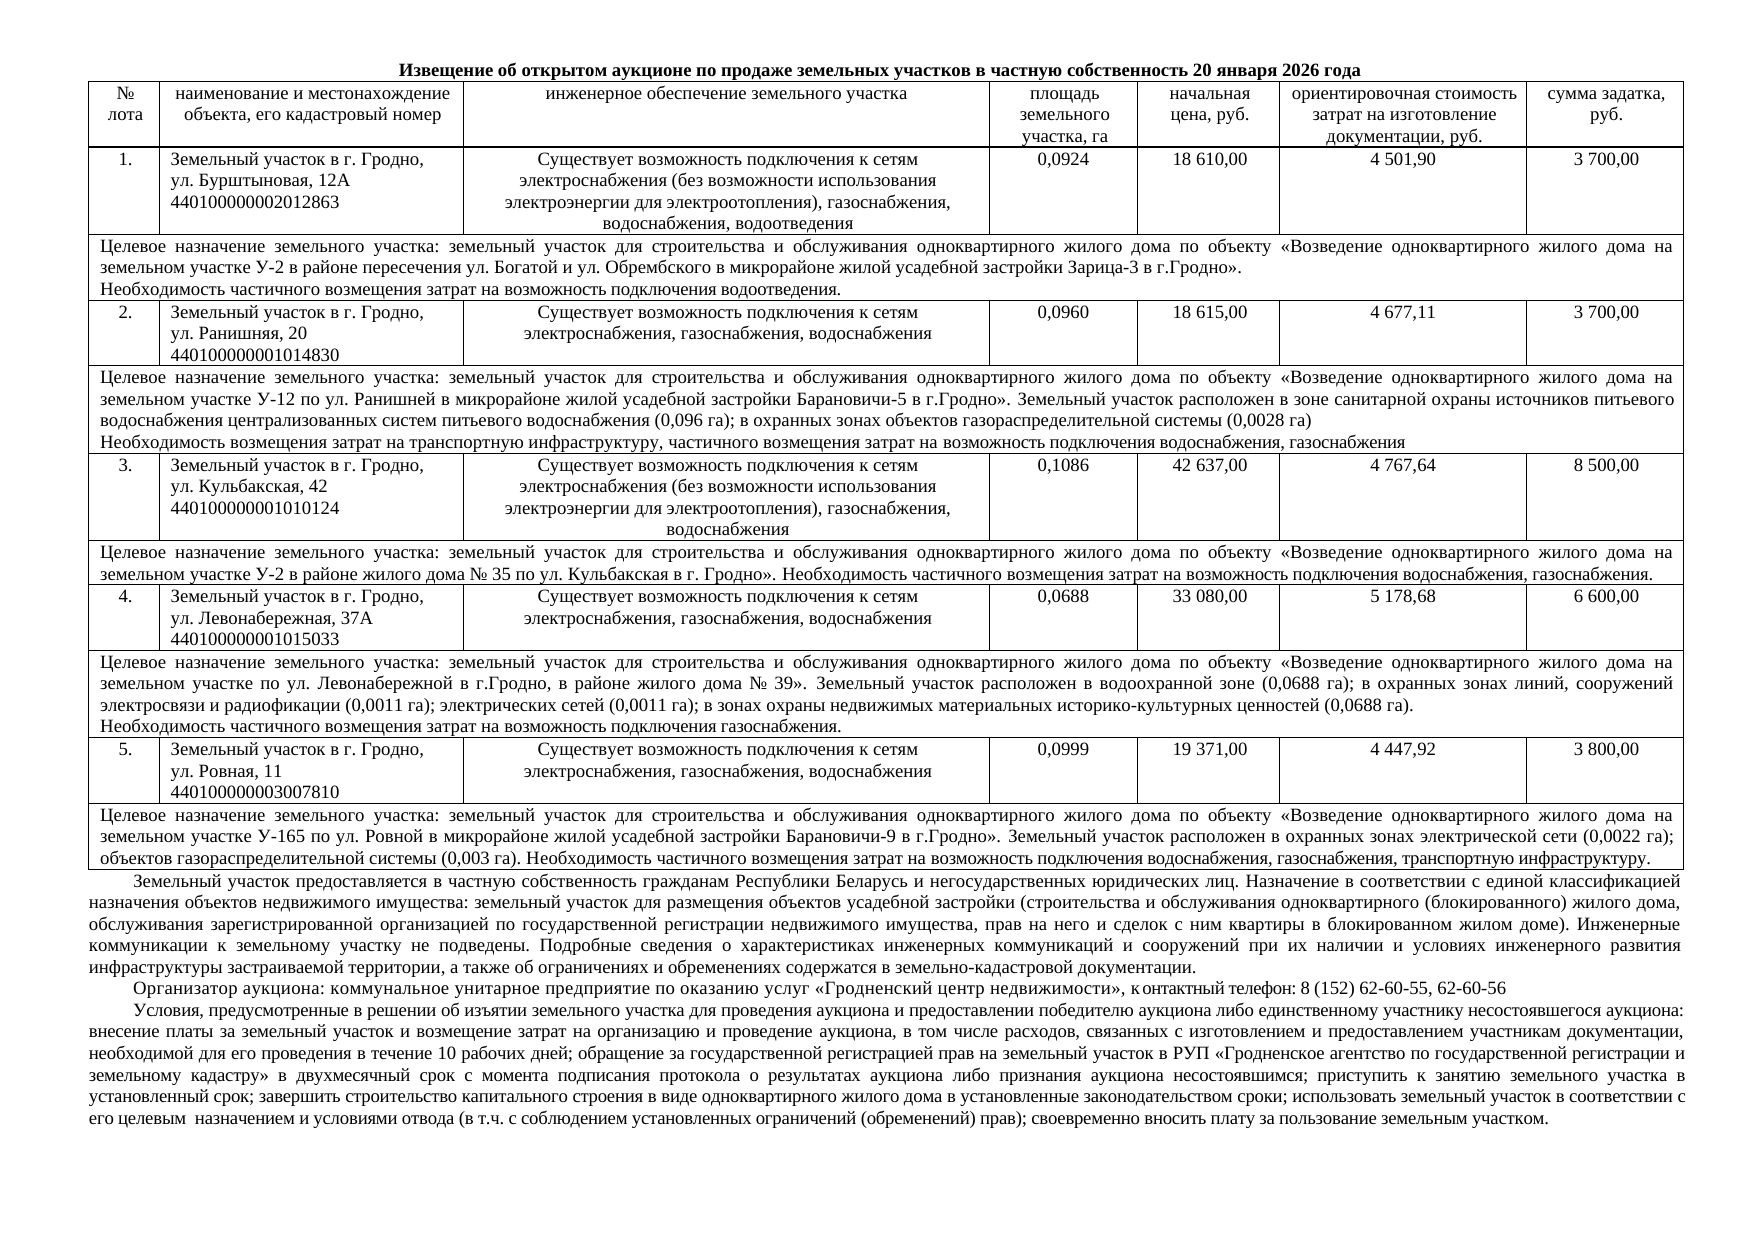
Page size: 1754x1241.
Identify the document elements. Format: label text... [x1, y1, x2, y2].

table_cell 4 767,64 [1280, 454, 1526, 540]
table_cell 3 800,00 [1527, 738, 1683, 803]
table_cell Целевое назначение земельного участка: земельный участок для строительства и обслуживания одноквартирного жилого дома по объекту «Возведение одноквартирного жилого дома на земельном участке по ул. Левонабережной в г.Гродно, в районе жилого дома № 39». Земельный участок расположен в водоохранной зоне (0,0688 га); в охранных зонах линий, сооружений электросвязи и радиофикации (0,0011 га); электрических сетей (0,0011 га); в зонах охраны недвижимых материальных историко-культурных ценностей (0,0688 га). Необходимость частичного возмещения затрат на возможность подключения газоснабжения. [89, 651, 1683, 737]
table_cell Земельный участок в г. Гродно, ул. Бурштыновая, 12А 440100000002012863 [160, 148, 463, 234]
table_cell 18 610,00 [1138, 148, 1279, 234]
table_header ориентировочная стоимость затрат на изготовление документации, руб. [1280, 82, 1526, 146]
table_header начальная цена, руб. [1138, 82, 1279, 146]
table_cell Земельный участок в г. Гродно, ул. Левонабережная, 37А 440100000001015033 [160, 585, 463, 650]
table_cell 3. [89, 454, 159, 540]
table_cell Земельный участок в г. Гродно, ул. Ранишняя, 20 440100000001014830 [160, 301, 463, 365]
table_cell Существует возможность подключения к сетям электроснабжения, газоснабжения, водоснабжения [464, 585, 989, 650]
table_cell 5. [89, 738, 159, 803]
text Организатор аукциона: коммунальное унитарное предприятие по оказанию услуг «Гродненский центр недвижимости», контактный телефон: 8 (152) 62-60-55, 62-60-56 [89, 977, 1686, 999]
table_header наименование и местонахождение объекта, его кадастровый номер [160, 82, 463, 146]
table_cell 0,1086 [990, 454, 1137, 540]
table_cell 8 500,00 [1527, 454, 1683, 540]
table_cell 3 700,00 [1527, 301, 1683, 365]
table_cell 42 637,00 [1138, 454, 1279, 540]
table_cell Земельный участок в г. Гродно, ул. Ровная, 11 440100000003007810 [160, 738, 463, 803]
table_header № лота [89, 82, 159, 146]
table_cell Существует возможность подключения к сетям электроснабжения, газоснабжения, водоснабжения [464, 738, 989, 803]
table_cell 0,0999 [990, 738, 1137, 803]
table_header инженерное обеспечение земельного участка [464, 82, 989, 146]
table_cell Существует возможность подключения к сетям электроснабжения, газоснабжения, водоснабжения [464, 301, 989, 365]
table_cell Земельный участок в г. Гродно, ул. Кульбакская, 42 440100000001010124 [160, 454, 463, 540]
table_cell Целевое назначение земельного участка: земельный участок для строительства и обслуживания одноквартирного жилого дома по объекту «Возведение одноквартирного жилого дома на земельном участке У-2 в районе пересечения ул. Богатой и ул. Обрембского в микрорайоне жилой усадебной застройки Зарица-3 в г.Гродно». Необходимость частичного возмещения затрат на возможность подключения водоотведения. [89, 235, 1683, 299]
table_cell 4 677,11 [1280, 301, 1526, 365]
table_cell Существует возможность подключения к сетям электроснабжения (без возможности использования электроэнергии для электроотопления), газоснабжения, водоснабжения [464, 454, 989, 540]
table_header площадь земельного участка, га [990, 82, 1137, 146]
subtitle Извещение об открытом аукционе по продаже земельных участков в частную собственность 20 января 2026 года [74, 59, 1686, 81]
table_cell 5 178,68 [1280, 585, 1526, 650]
table_cell 4 501,90 [1280, 148, 1526, 234]
table_cell 6 600,00 [1527, 585, 1683, 650]
table_cell 2. [89, 301, 159, 365]
table_cell 18 615,00 [1138, 301, 1279, 365]
table_cell Целевое назначение земельного участка: земельный участок для строительства и обслуживания одноквартирного жилого дома по объекту «Возведение одноквартирного жилого дома на земельном участке У-165 по ул. Ровной в микрорайоне жилой усадебной застройки Барановичи-9 в г.Гродно». Земельный участок расположен в охранных зонах электрической сети (0,0022 га); объектов газораспределительной системы (0,003 га). Необходимость частичного возмещения затрат на возможность подключения водоснабжения, газоснабжения, транспортную инфраструктуру. [89, 804, 1683, 868]
table_header сумма задатка, руб. [1527, 82, 1683, 146]
table_cell 0,0924 [990, 148, 1137, 234]
table_cell 19 371,00 [1138, 738, 1279, 803]
table_cell 33 080,00 [1138, 585, 1279, 650]
table_cell 0,0688 [990, 585, 1137, 650]
table_cell 4 447,92 [1280, 738, 1526, 803]
table_cell Существует возможность подключения к сетям электроснабжения (без возможности использования электроэнергии для электроотопления), газоснабжения, водоснабжения, водоотведения [464, 148, 989, 234]
table_cell 4. [89, 585, 159, 650]
table_cell 0,0960 [990, 301, 1137, 365]
table_cell 1. [89, 148, 159, 234]
text Земельный участок предоставляется в частную собственность гражданам Республики Беларусь и негосударственных юридических лиц. Назначение в соответствии с единой классификацией назначения объектов недвижимого имущества: земельный участок для размещения объектов усадебной застройки (строительства и обслуживания одноквартирного (блокированного) жилого дома, обслуживания зарегистрированной организацией по государственной регистрации недвижимого имущества, прав на него и сделок с ним квартиры в блокированном жилом доме). Инженерные коммуникации к земельному участку не подведены. Подробные сведения о характеристиках инженерных коммуникаций и сооружений при их наличии и условиях инженерного развития инфраструктуры застраиваемой территории, а также об ограничениях и обременениях содержатся в земельно-кадастровой документации. [89, 870, 1683, 977]
table_cell 3 700,00 [1527, 148, 1683, 234]
table_cell Целевое назначение земельного участка: земельный участок для строительства и обслуживания одноквартирного жилого дома по объекту «Возведение одноквартирного жилого дома на земельном участке У-2 в районе жилого дома № 35 по ул. Кульбакская в г. Гродно». Необходимость частичного возмещения затрат на возможность подключения водоснабжения, газоснабжения. [89, 541, 1683, 584]
text Условия, предусмотренные в решении об изъятии земельного участка для проведения аукциона и предоставлении победителю аукциона либо единственному участнику несостоявшегося аукциона: внесение платы за земельный участок и возмещение затрат на организацию и проведение аукциона, в том числе расходов, связанных с изготовлением и предоставлением участникам документации, необходимой для его проведения в течение 10 рабочих дней; обращение за государственной регистрацией прав на земельный участок в РУП «Гродненское агентство по государственной регистрации и земельному кадастру» в двухмесячный срок с момента подписания протокола о результатах аукциона либо признания аукциона несостоявшимся; приступить к занятию земельного участка в установленный срок; завершить строительство капитального строения в виде одноквартирного жилого дома в установленные законодательством сроки; использовать земельный участок в соответствии с его целевым назначением и условиями отвода (в т.ч. с соблюдением установленных ограничений (обременений) прав); своевременно вносить плату за пользование земельным участком. [89, 999, 1686, 1128]
table_cell Целевое назначение земельного участка: земельный участок для строительства и обслуживания одноквартирного жилого дома по объекту «Возведение одноквартирного жилого дома на земельном участке У-12 по ул. Ранишней в микрорайоне жилой усадебной застройки Барановичи-5 в г.Гродно». Земельный участок расположен в зоне санитарной охраны источников питьевого водоснабжения централизованных систем питьевого водоснабжения (0,096 га); в охранных зонах объектов газораспределительной системы (0,0028 га) Необходимость возмещения затрат на транспортную инфраструктуру, частичного возмещения затрат на возможность подключения водоснабжения, газоснабжения [89, 366, 1683, 452]
